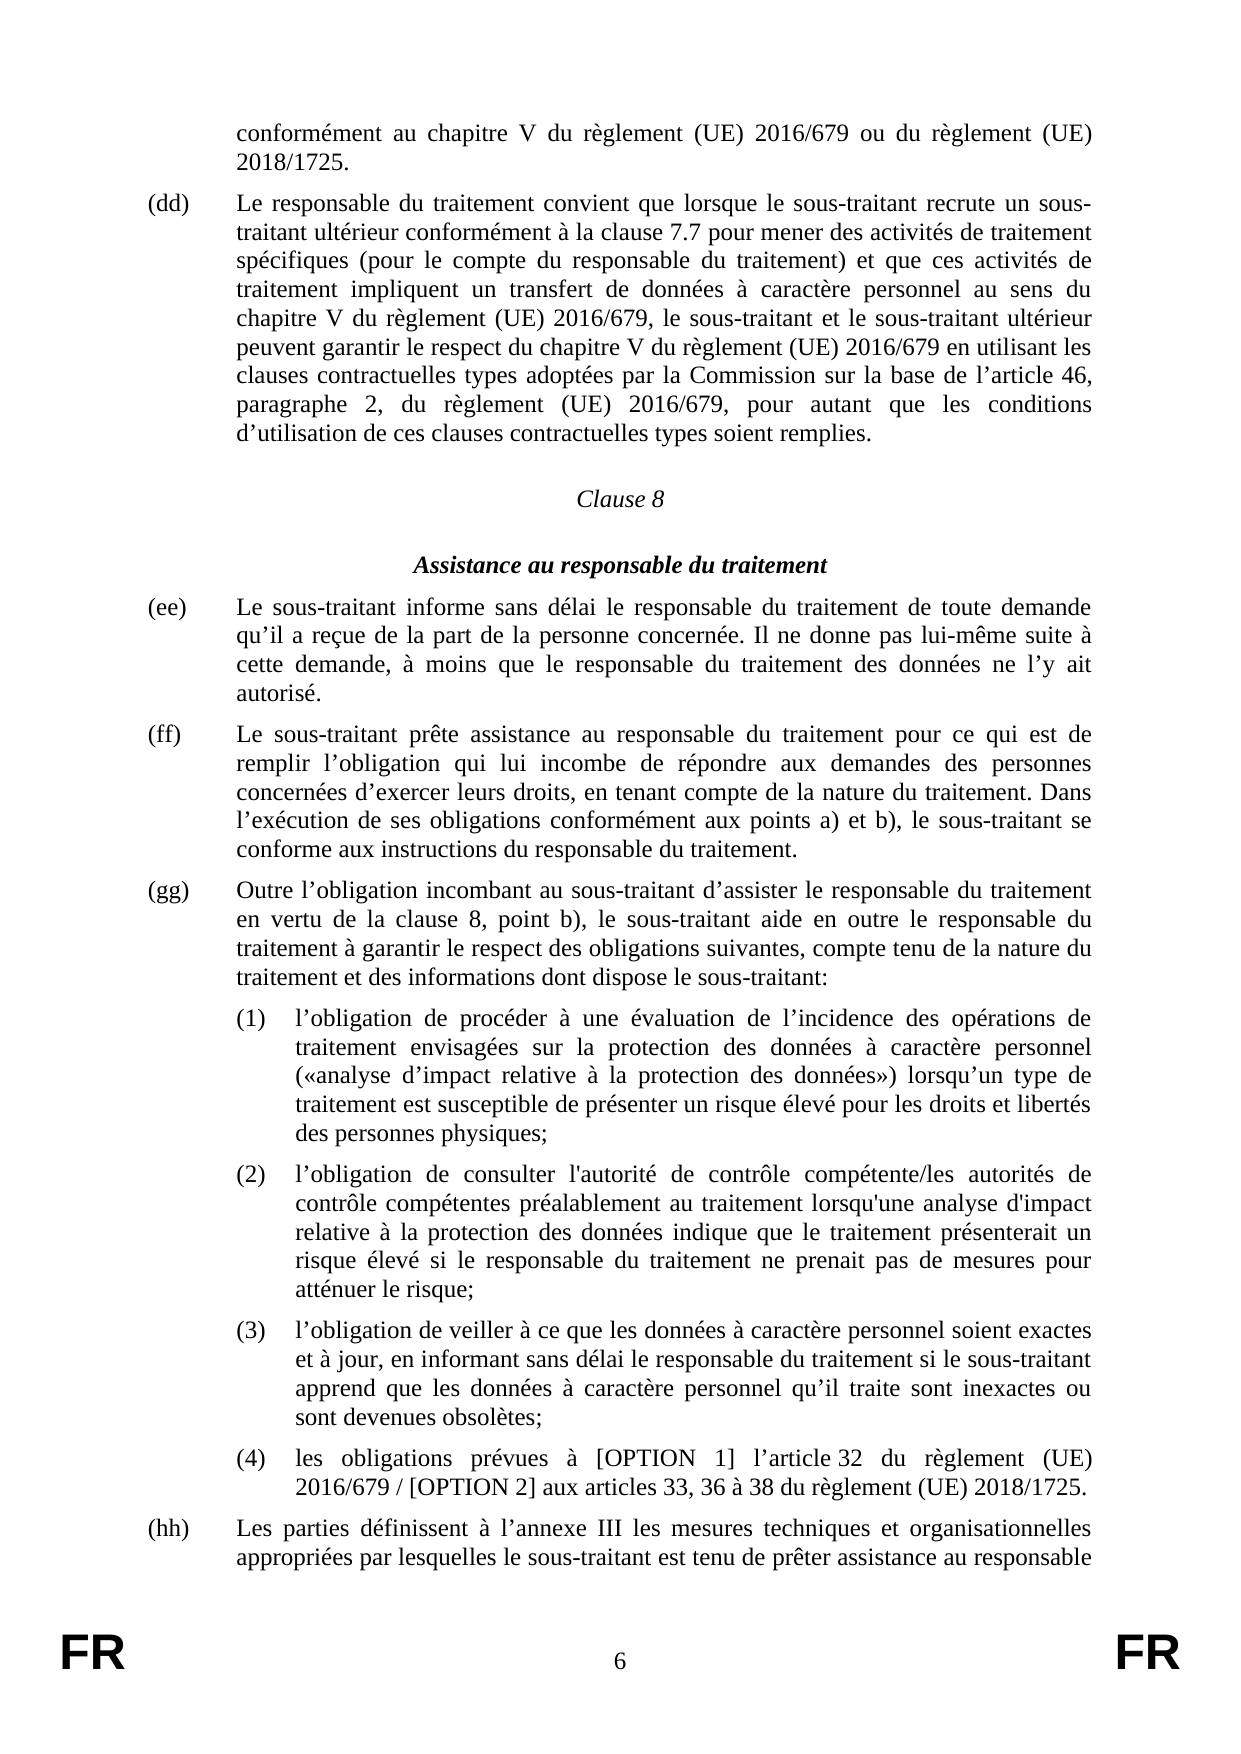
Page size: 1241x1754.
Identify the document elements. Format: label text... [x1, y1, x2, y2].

text (4) les obligations prévues à [OPTION 1] l’article 32 du règlement (UE) 2016/679 / [OPTION 2] aux articles 33, 36 à 38 du règlement (UE) 2018/1725. [236, 1443, 1093, 1501]
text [148, 1513, 1093, 1571]
text (gg) Outre l’obligation incombant au sous-traitant d’assister le responsable du traitement en vertu de la clause 8, point b), le sous-traitant aide en outre le responsable du traitement à garantir le respect des obligations suivantes, compte tenu de la nature du traitement et des informations dont dispose le sous-traitant: [148, 876, 1093, 991]
text (ee) Le sous-traitant informe sans délai le responsable du traitement de toute demande qu’il a reçue de la part de la personne concernée. Il ne donne pas lui-même suite à cette demande, à moins que le responsable du traitement des données ne l’y ait autorisé. [148, 592, 1093, 707]
text Assistance au responsable du traitement [148, 551, 1093, 579]
text (dd) Le responsable du traitement convient que lorsque le sous-traitant recrute un sous-traitant ultérieur conformément à la clause 7.7 pour mener des activités de traitement spécifiques (pour le compte du responsable du traitement) et que ces activités de traitement impliquent un transfert de données à caractère personnel au sens du chapitre V du règlement (UE) 2016/679, le sous-traitant et le sous-traitant ultérieur peuvent garantir le respect du chapitre V du règlement (UE) 2016/679 en utilisant les clauses contractuelles types adoptées par la Commission sur la base de l’article 46, paragraphe 2, du règlement (UE) 2016/679, pour autant que les conditions d’utilisation de ces clauses contractuelles types soient remplies. [148, 188, 1093, 447]
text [148, 118, 1093, 176]
text (2) l’obligation de consulter l'autorité de contrôle compétente/les autorités de contrôle compétentes préalablement au traitement lorsqu'une analyse d'impact relative à la protection des données indique que le traitement présenterait un risque élevé si le responsable du traitement ne prenait pas de mesures pour atténuer le risque; [236, 1159, 1093, 1303]
text (3) l’obligation de veiller à ce que les données à caractère personnel soient exactes et à jour, en informant sans délai le responsable du traitement si le sous-traitant apprend que les données à caractère personnel qu’il traite sont inexactes ou sont devenues obsolètes; [236, 1316, 1093, 1431]
text Clause 8 [148, 484, 1093, 513]
text (ff) Le sous-traitant prête assistance au responsable du traitement pour ce qui est de remplir l’obligation qui lui incombe de répondre aux demandes des personnes concernées d’exercer leurs droits, en tenant compte de la nature du traitement. Dans l’exécution de ses obligations conformément aux points a) et b), le sous-traitant se conforme aux instructions du responsable du traitement. [148, 719, 1093, 863]
text (1) l’obligation de procéder à une évaluation de l’incidence des opérations de traitement envisagées sur la protection des données à caractère personnel («analyse d’impact relative à la protection des données») lorsqu’un type de traitement est susceptible de présenter un risque élevé pour les droits et libertés des personnes physiques; [236, 1003, 1093, 1147]
